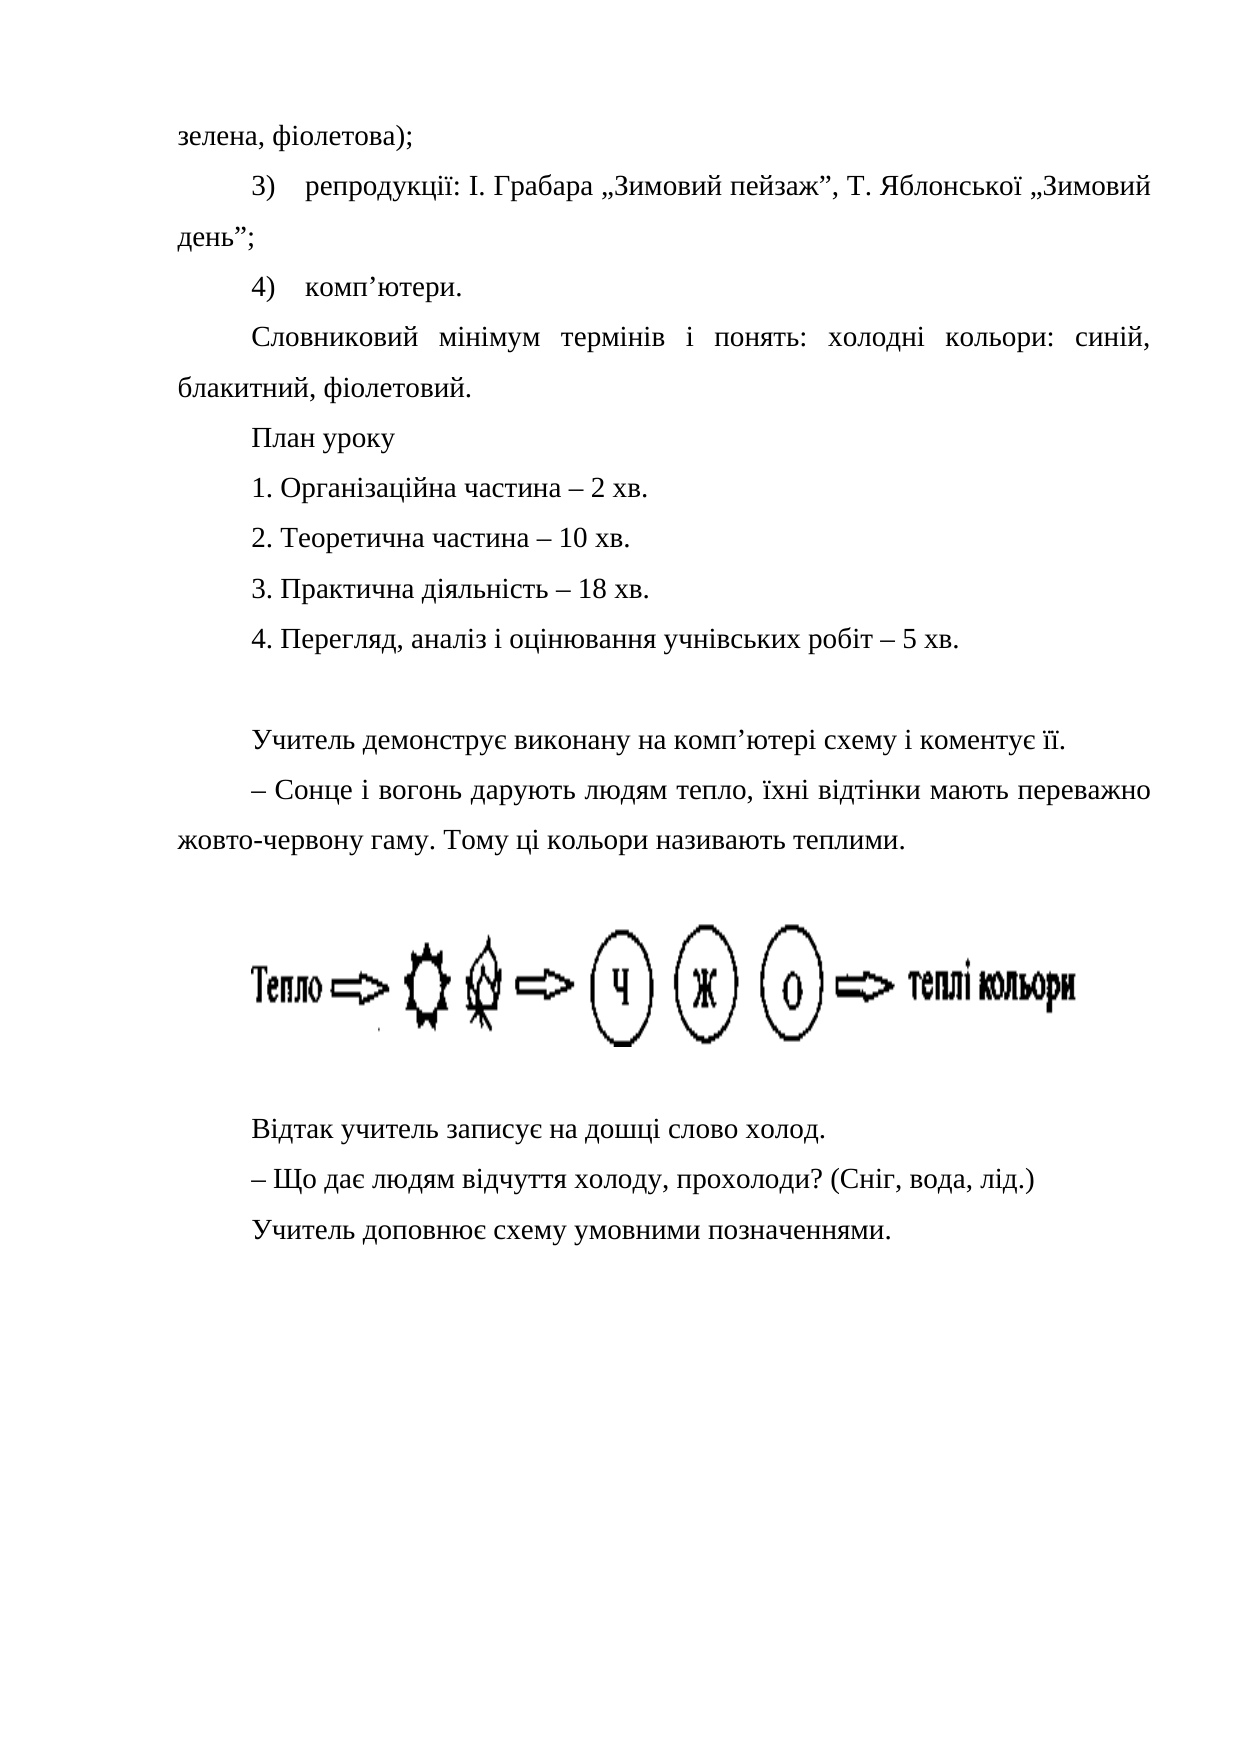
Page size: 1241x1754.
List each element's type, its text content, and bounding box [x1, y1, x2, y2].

text – Що дає людям відчуття холоду, прохолоди? (Сніг, вода, лід.) [177, 1162, 1152, 1195]
list комп’ютери. [177, 269, 1152, 303]
text 4. Перегляд, аналіз і оцінювання учнівських робіт – 5 хв. [177, 621, 1152, 655]
text 1. Організаційна частина – 2 хв. [177, 470, 1152, 504]
text – Сонце і вогонь дарують людям тепло, їхні відтінки мають переважно жовто-червону гаму. Тому ці кольори називають теплими. [177, 772, 1152, 856]
text План уроку [177, 420, 1152, 453]
picture [251, 923, 1092, 1047]
text 2. Теоретична частина – 10 хв. [177, 521, 1152, 554]
text Учитель демонструє виконану на комп’ютері схему і коментує її. [177, 722, 1152, 755]
text 3. Практична діяльність – 18 хв. [177, 571, 1152, 604]
text Відтак учитель записує на дошці слово холод. [177, 1111, 1152, 1145]
text Учитель доповнює схему умовними позначеннями. [177, 1212, 1152, 1246]
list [177, 118, 1152, 152]
list репродукції: І. Грабара „Зимовий пейзаж”, Т. Яблонської „Зимовий день”; [177, 168, 1152, 252]
text Словниковий мінімум термінів і понять: холодні кольори: синій, блакитний, фіолетовий. [177, 319, 1152, 403]
